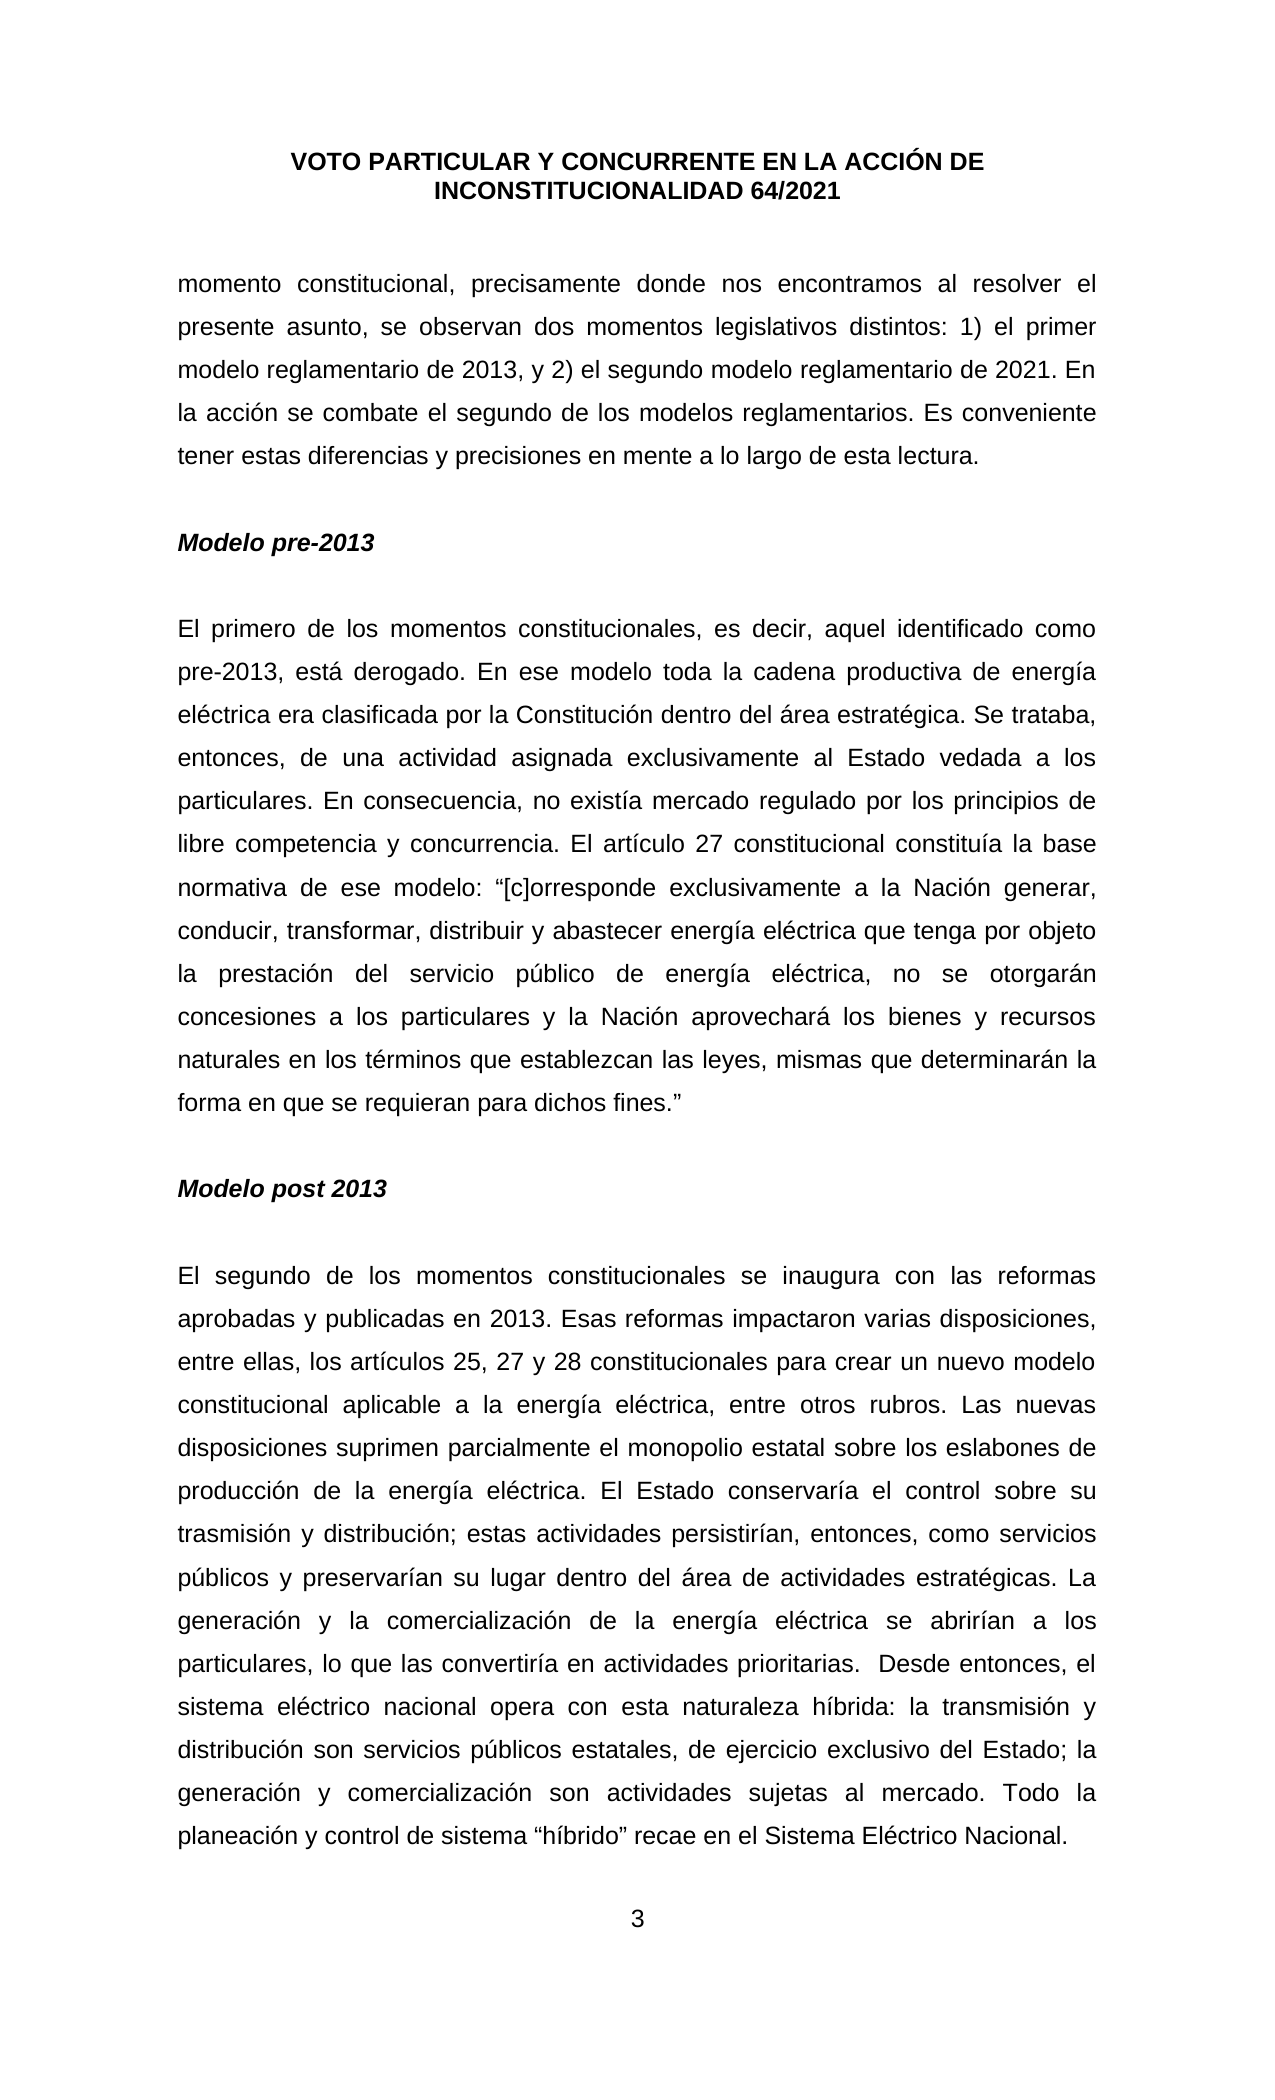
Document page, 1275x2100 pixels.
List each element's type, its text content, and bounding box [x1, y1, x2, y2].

text Modelo post 2013 [177, 1174, 1098, 1203]
text El segundo de los momentos constitucionales se inaugura con las reformas aprobadas y publicadas en 2013. Esas reformas impactaron varias disposiciones, entre ellas, los artículos 25, 27 y 28 constitucionales para crear un nuevo modelo constitucional aplicable a la energía eléctrica, entre otros rubros. Las nuevas disposiciones suprimen parcialmente el monopolio estatal sobre los eslabones de producción de la energía eléctrica. El Estado conservaría el control sobre su trasmisión y distribución; estas actividades persistirían, entonces, como servicios públicos y preservarían su lugar dentro del área de actividades estratégicas. La generación y la comercialización de la energía eléctrica se abrirían a los particulares, lo que las convertiría en actividades prioritarias. Desde entonces, el sistema eléctrico nacional opera con esta naturaleza híbrida: la transmisión y distribución son servicios públicos estatales, de ejercicio exclusivo del Estado; la generación y comercialización son actividades sujetas al mercado. Todo la planeación y control de sistema “híbrido” recae en el Sistema Eléctrico Nacional. [177, 1261, 1098, 1850]
text Modelo pre-2013 [177, 527, 1098, 556]
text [177, 269, 1098, 470]
text El primero de los momentos constitucionales, es decir, aquel identificado como pre-2013, está derogado. En ese modelo toda la cadena productiva de energía eléctrica era clasificada por la Constitución dentro del área estratégica. Se trataba, entonces, de una actividad asignada exclusivamente al Estado vedada a los particulares. En consecuencia, no existía mercado regulado por los principios de libre competencia y concurrencia. El artículo 27 constitucional constituía la base normativa de ese modelo: “[c]orresponde exclusivamente a la Nación generar, conducir, transformar, distribuir y abastecer energía eléctrica que tenga por objeto la prestación del servicio público de energía eléctrica, no se otorgarán concesiones a los particulares y la Nación aprovechará los bienes y recursos naturales en los términos que establezcan las leyes, mismas que determinarán la forma en que se requieran para dichos fines.” [177, 614, 1098, 1117]
